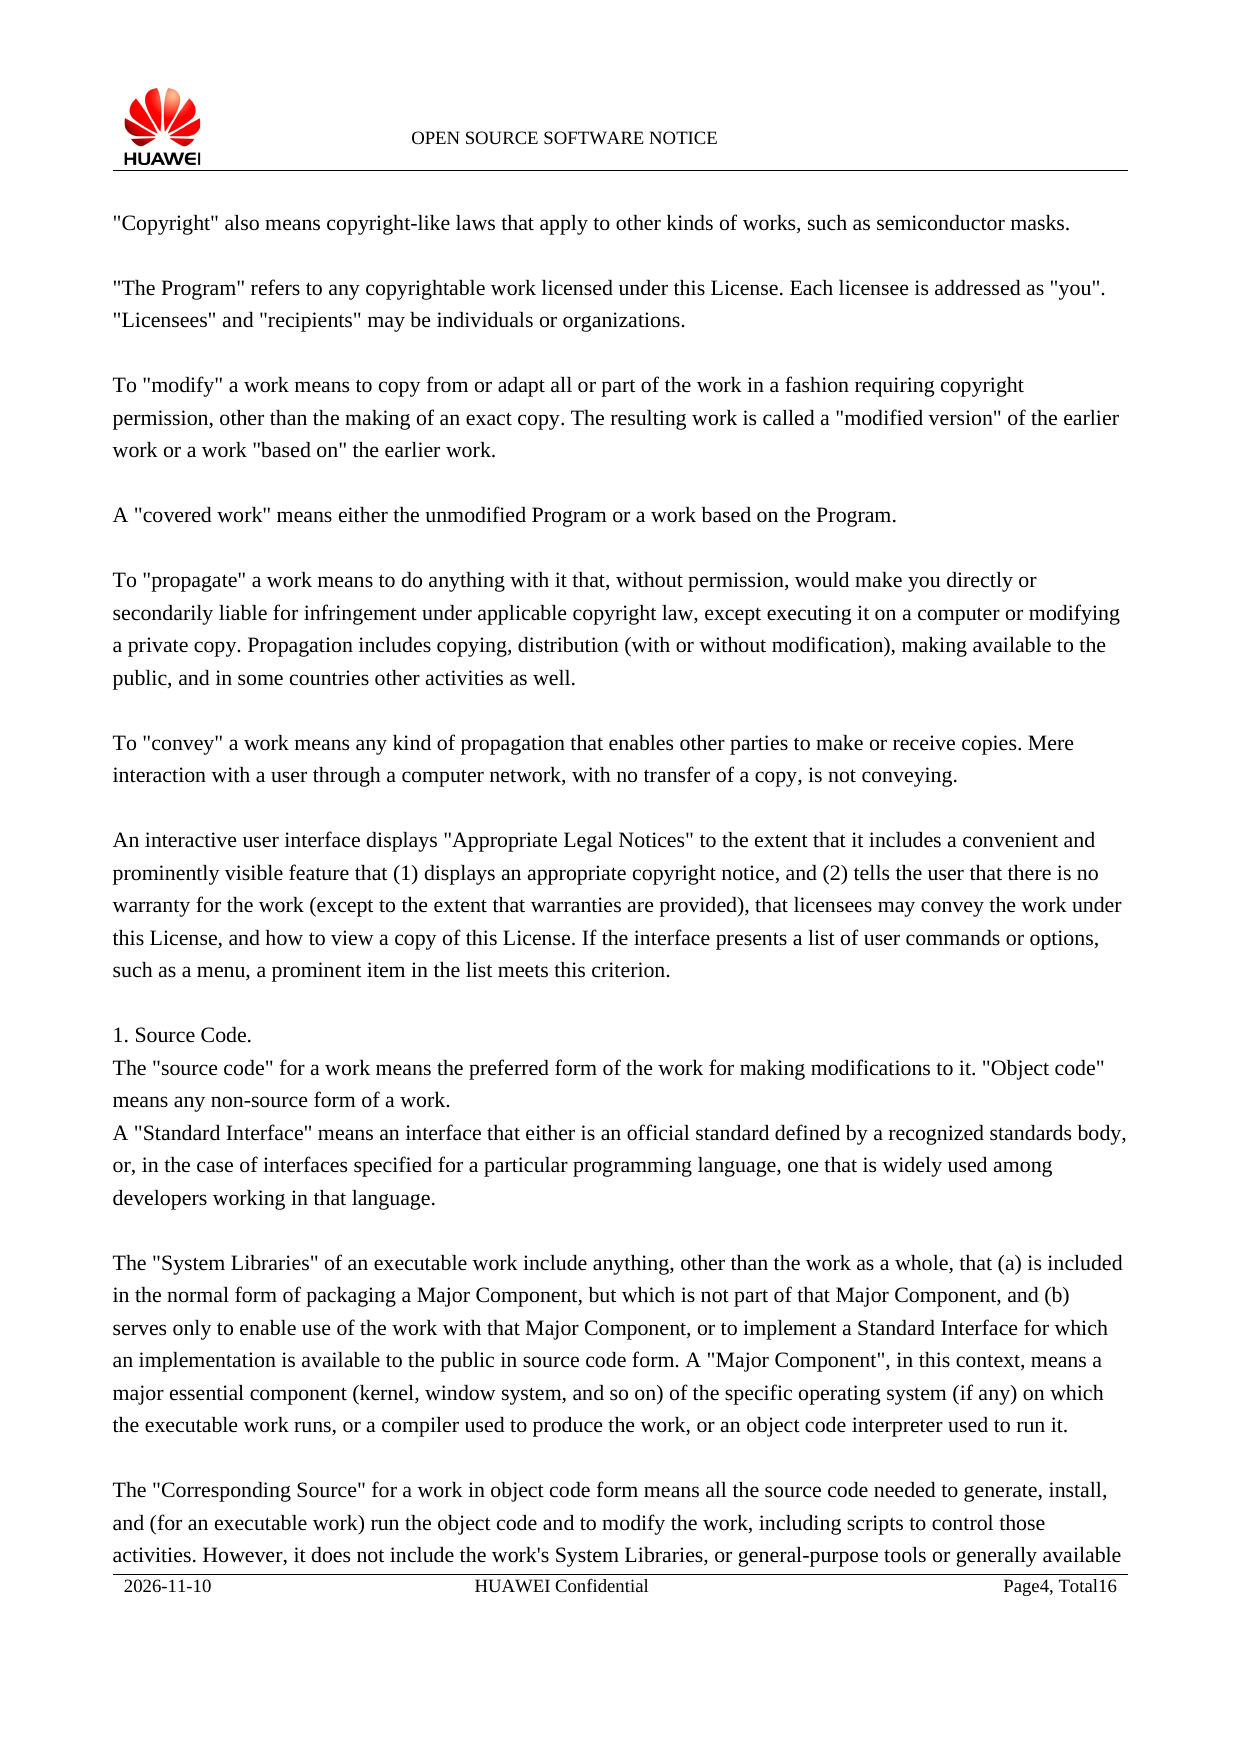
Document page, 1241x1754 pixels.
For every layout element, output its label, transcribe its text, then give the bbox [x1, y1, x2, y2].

text To "modify" a work means to copy from or adapt all or part of the work in a fashion requiring copyright permission, other than the making of an exact copy. The resulting work is called a "modified version" of the earlier work or a work "based on" the earlier work. [112, 369, 1128, 466]
text An interactive user interface displays "Appropriate Legal Notices" to the extent that it includes a convenient and prominently visible feature that (1) displays an appropriate copyright notice, and (2) tells the user that there is no warranty for the work (except to the extent that warranties are provided), that licensees may convey the work under this License, and how to view a copy of this License. If the interface presents a list of user commands or options, such as a menu, a prominent item in the list meets this criterion. [112, 824, 1128, 986]
text The "source code" for a work means the preferred form of the work for making modifications to it. "Object code" means any non-source form of a work. [112, 1051, 1128, 1116]
text To "convey" a work means any kind of propagation that enables other parties to make or receive copies. Mere interaction with a user through a computer network, with no transfer of a copy, is not conveying. [112, 726, 1128, 791]
text "The Program" refers to any copyrightable work licensed under this License. Each licensee is addressed as "you". "Licensees" and "recipients" may be individuals or organizations. [112, 271, 1128, 336]
text A "covered work" means either the unmodified Program or a work based on the Program. [112, 499, 1128, 531]
text To "propagate" a work means to do anything with it that, without permission, would make you directly or secondarily liable for infringement under applicable copyright law, except executing it on a computer or modifying a private copy. Propagation includes copying, distribution (with or without modification), making available to the public, and in some countries other activities as well. [112, 564, 1128, 694]
text A "Standard Interface" means an interface that either is an official standard defined by a recognized standards body, or, in the case of interfaces specified for a particular programming language, one that is widely used among developers working in that language. [112, 1116, 1128, 1214]
picture [124, 88, 201, 165]
text The "System Libraries" of an executable work include anything, other than the work as a whole, that (a) is included in the normal form of packaging a Major Component, but which is not part of that Major Component, and (b) serves only to enable use of the work with that Major Component, or to implement a Standard Interface for which an implementation is available to the public in source code form. A "Major Component", in this context, means a major essential component (kernel, window system, and so on) of the specific operating system (if any) on which the executable work runs, or a compiler used to produce the work, or an object code interpreter used to run it. [112, 1246, 1128, 1441]
text "Copyright" also means copyright-like laws that apply to other kinds of works, such as semiconductor masks. [112, 206, 1128, 239]
text 1. Source Code. [112, 1019, 1128, 1051]
